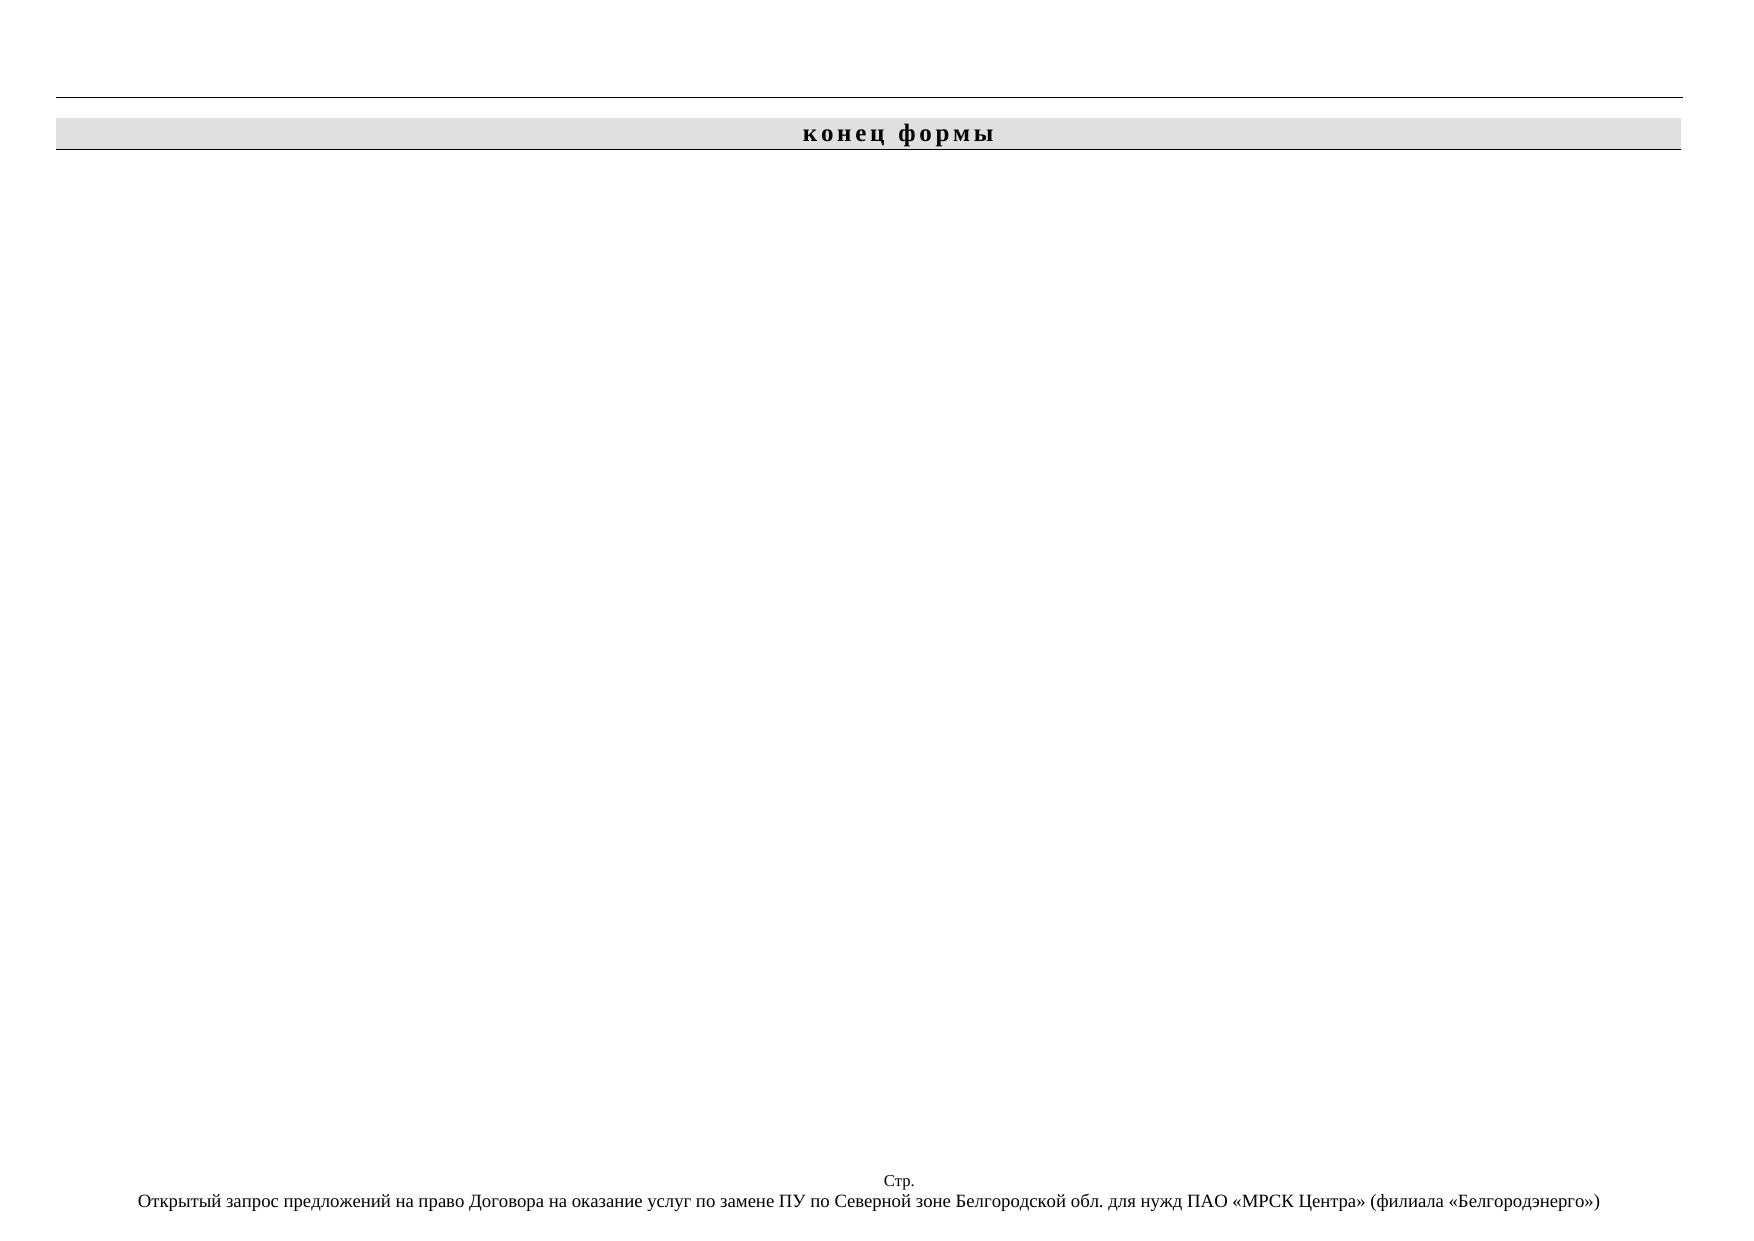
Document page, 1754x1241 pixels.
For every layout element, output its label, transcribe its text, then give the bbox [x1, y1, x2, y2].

text конец формы [56, 118, 1681, 149]
